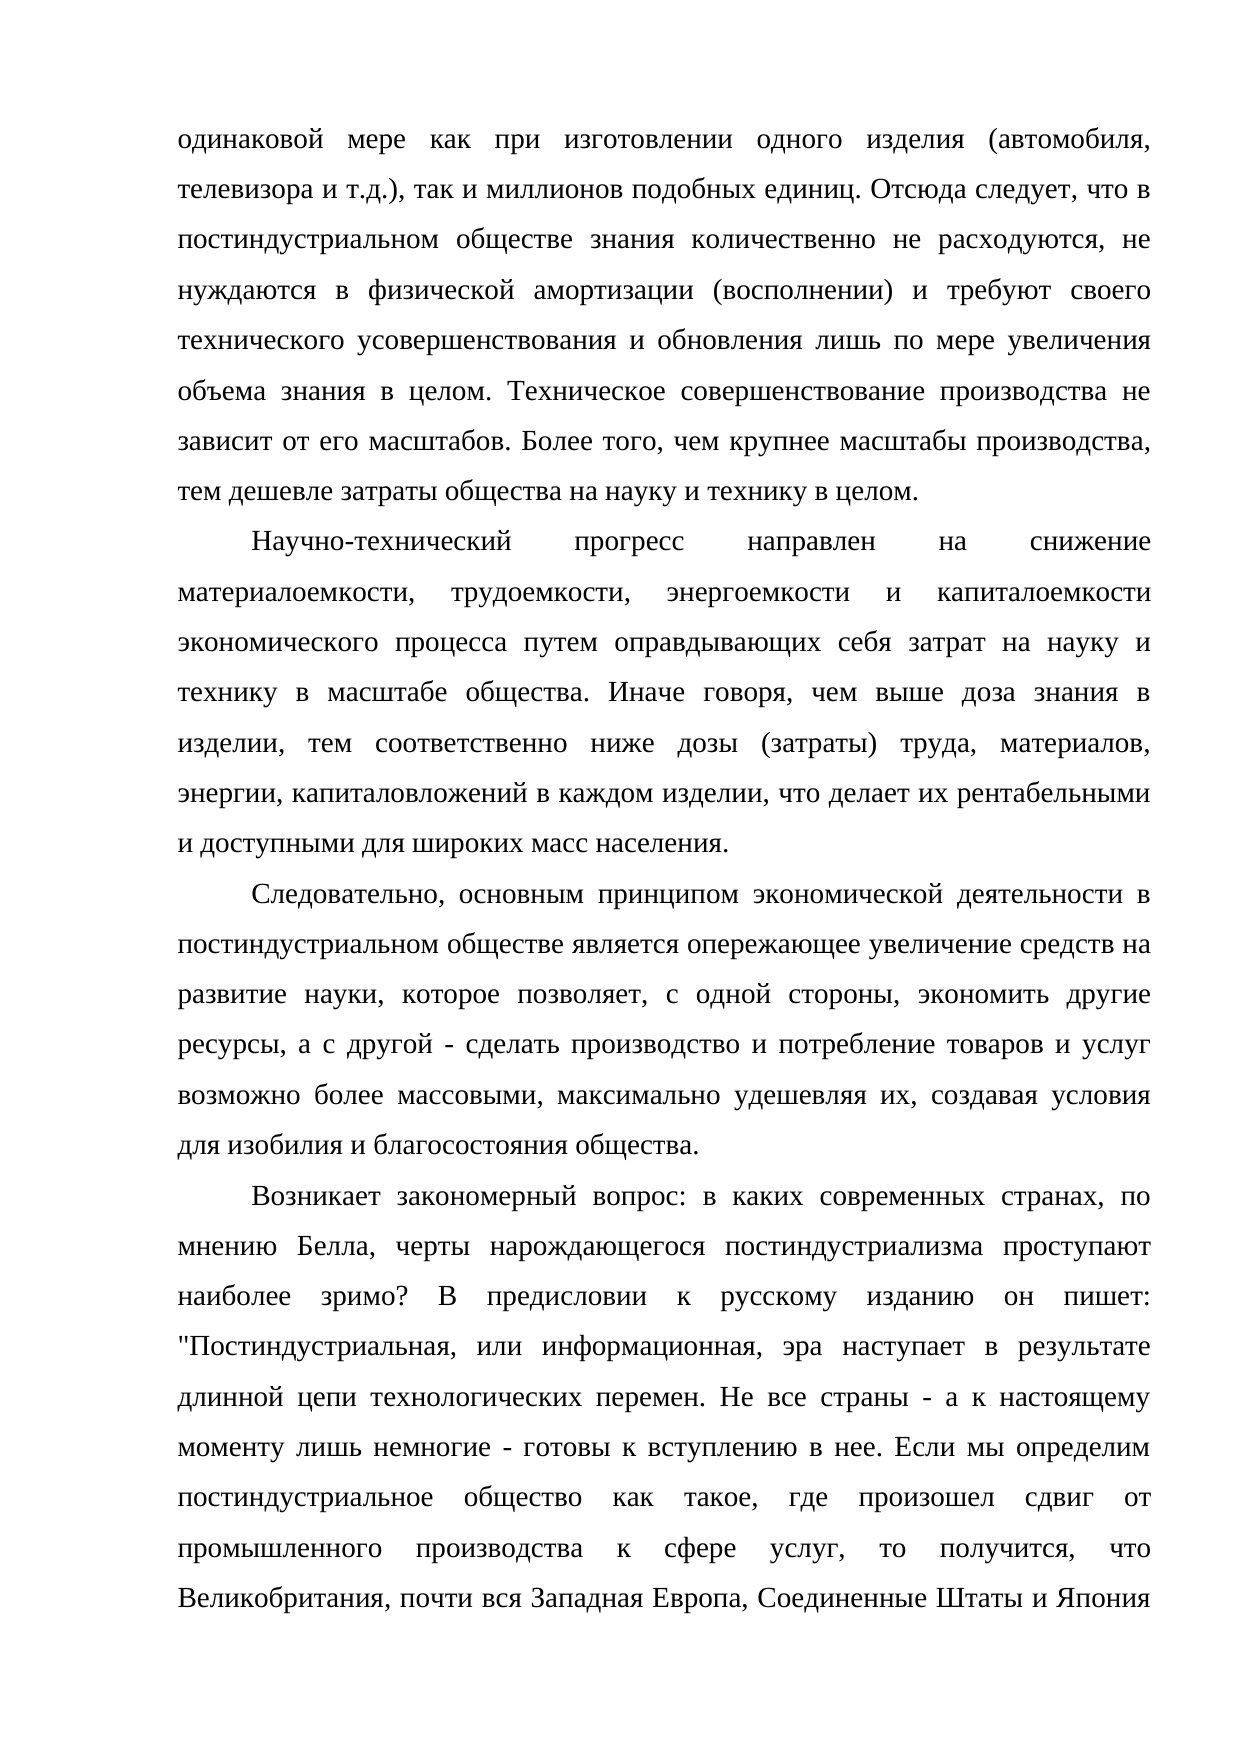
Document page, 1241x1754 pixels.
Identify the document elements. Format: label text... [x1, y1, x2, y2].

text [177, 1178, 1152, 1614]
text Следовательно, основным принципом экономической деятельности в постиндустриальном обществе является опережающее увеличение средств на развитие науки, которое позволяет, с одной стороны, экономить другие ресурсы, а с другой - сделать производство и потребление товаров и услуг возможно более массовыми, максимально удешевляя их, создавая условия для изобилия и благосостояния общества. [177, 876, 1152, 1161]
text Научно-технический прогресс направлен на снижение материалоемкости, трудоемкости, энергоемкости и капиталоемкости экономического процесса путем оправдывающих себя затрат на науку и технику в масштабе общества. Иначе говоря, чем выше доза знания в изделии, тем соответственно ниже дозы (затраты) труда, материалов, энергии, капиталовложений в каждом изделии, что делает их рентабельными и доступными для широких масс населения. [177, 523, 1152, 859]
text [177, 121, 1152, 507]
